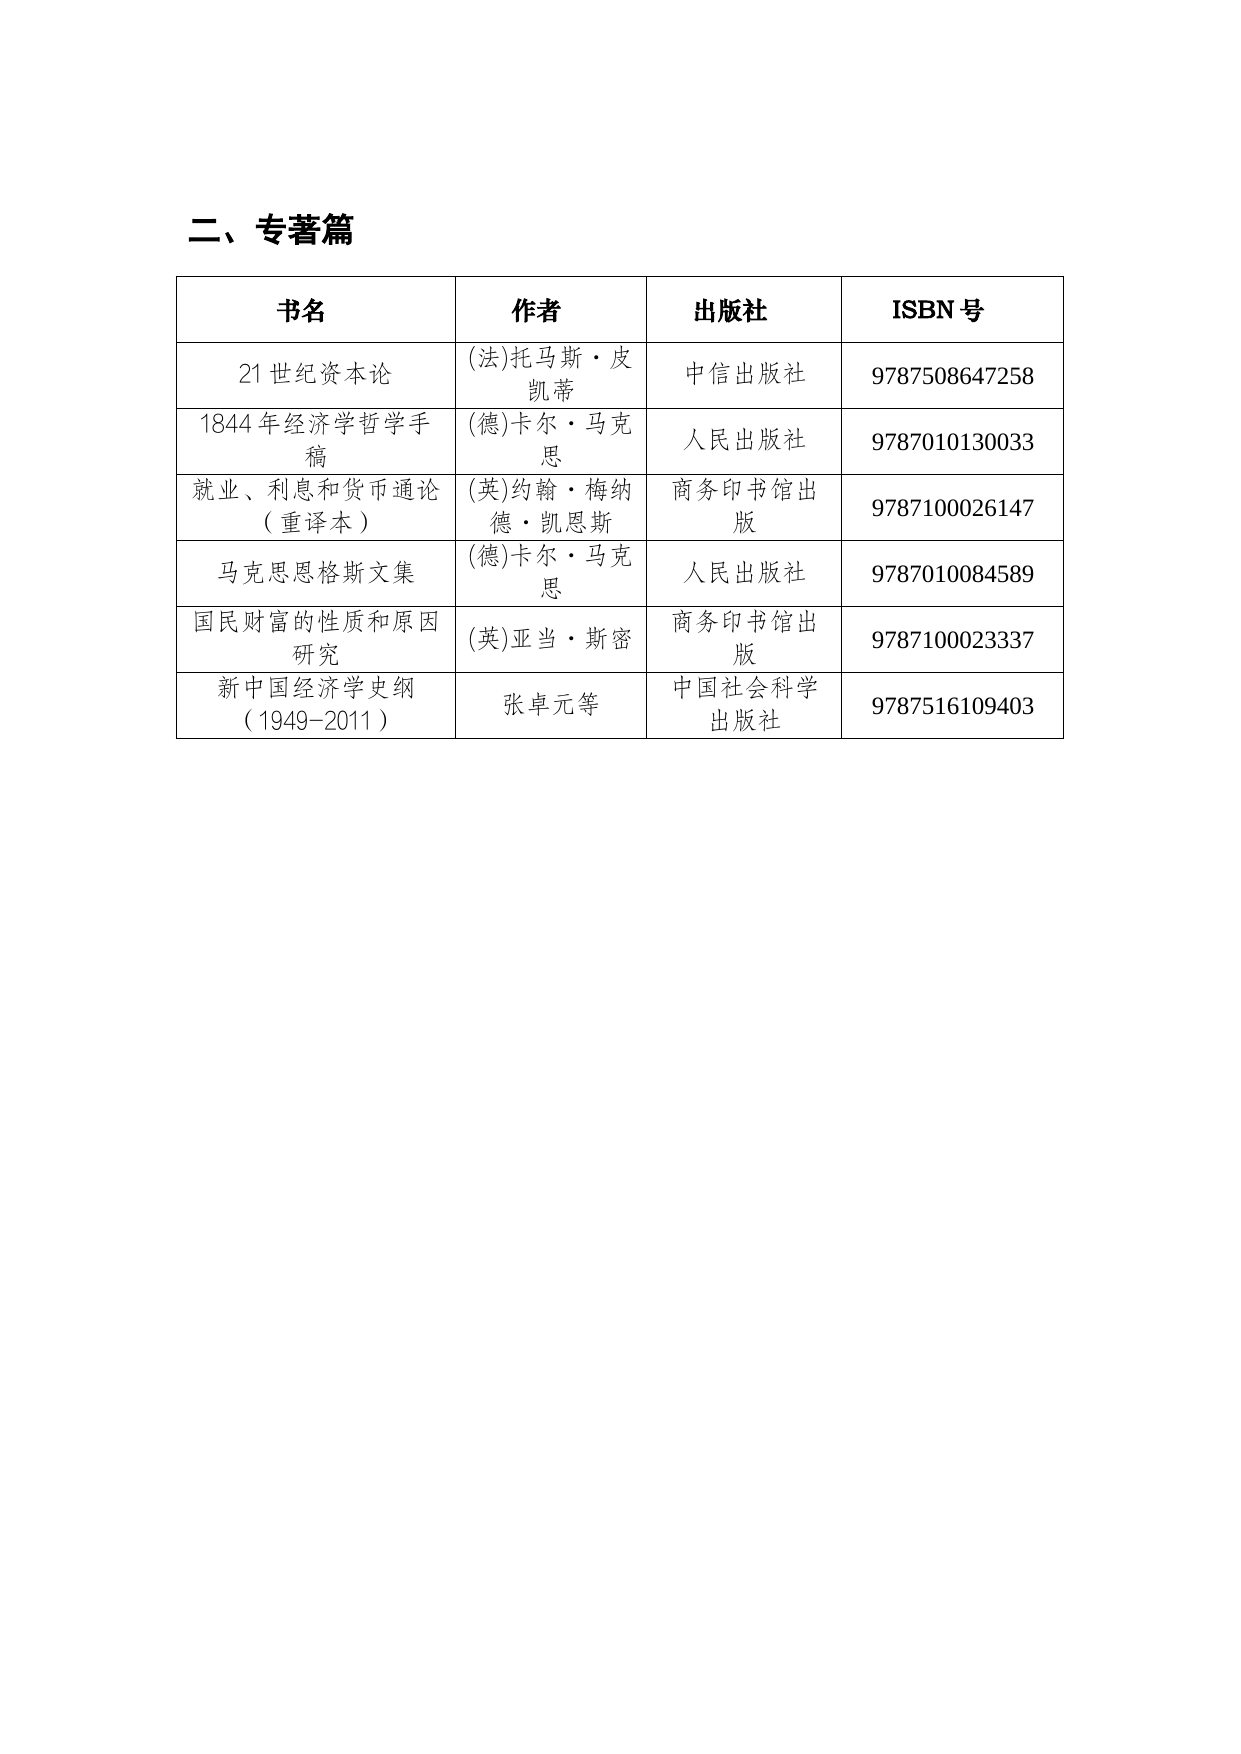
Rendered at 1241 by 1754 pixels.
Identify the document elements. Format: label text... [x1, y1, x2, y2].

table_cell 9787516109403 [842, 673, 1063, 738]
table_header 书名 [177, 277, 455, 342]
table_header ISBN号 [842, 277, 1063, 342]
table_cell (德)卡尔·马克思 [456, 541, 646, 606]
table_cell 就业、利息和货币通论（重译本） [177, 475, 455, 540]
table_cell 商务印书馆出版 [647, 475, 841, 540]
table_header 出版社 [647, 277, 841, 342]
table_cell 9787508647258 [842, 343, 1063, 408]
table_cell 9787010130033 [842, 409, 1063, 474]
text 二、专著篇 [187, 194, 1024, 259]
table_cell (德)卡尔·马克思 [456, 409, 646, 474]
table_cell (法)托马斯·皮凯蒂 [456, 343, 646, 408]
table_header 作者 [456, 277, 646, 342]
table_cell 人民出版社 [647, 409, 841, 474]
table_cell 马克思恩格斯文集 [177, 541, 455, 606]
table_cell 9787100023337 [842, 607, 1063, 672]
table_cell 国民财富的性质和原因研究 [177, 607, 455, 672]
table_cell 9787010084589 [842, 541, 1063, 606]
table_cell 人民出版社 [647, 541, 841, 606]
table_cell 中国社会科学出版社 [647, 673, 841, 738]
table_cell 21世纪资本论 [177, 343, 455, 408]
table_cell 9787100026147 [842, 475, 1063, 540]
table_cell 商务印书馆出版 [647, 607, 841, 672]
table_cell 1844年经济学哲学手稿 [177, 409, 455, 474]
table_cell (英)亚当·斯密 [456, 607, 646, 672]
table_cell (英)约翰·梅纳德·凯恩斯 [456, 475, 646, 540]
table_cell 中信出版社 [647, 343, 841, 408]
table_cell 新中国经济学史纲（1949-2011） [177, 673, 455, 738]
table_cell 张卓元等 [456, 673, 646, 738]
